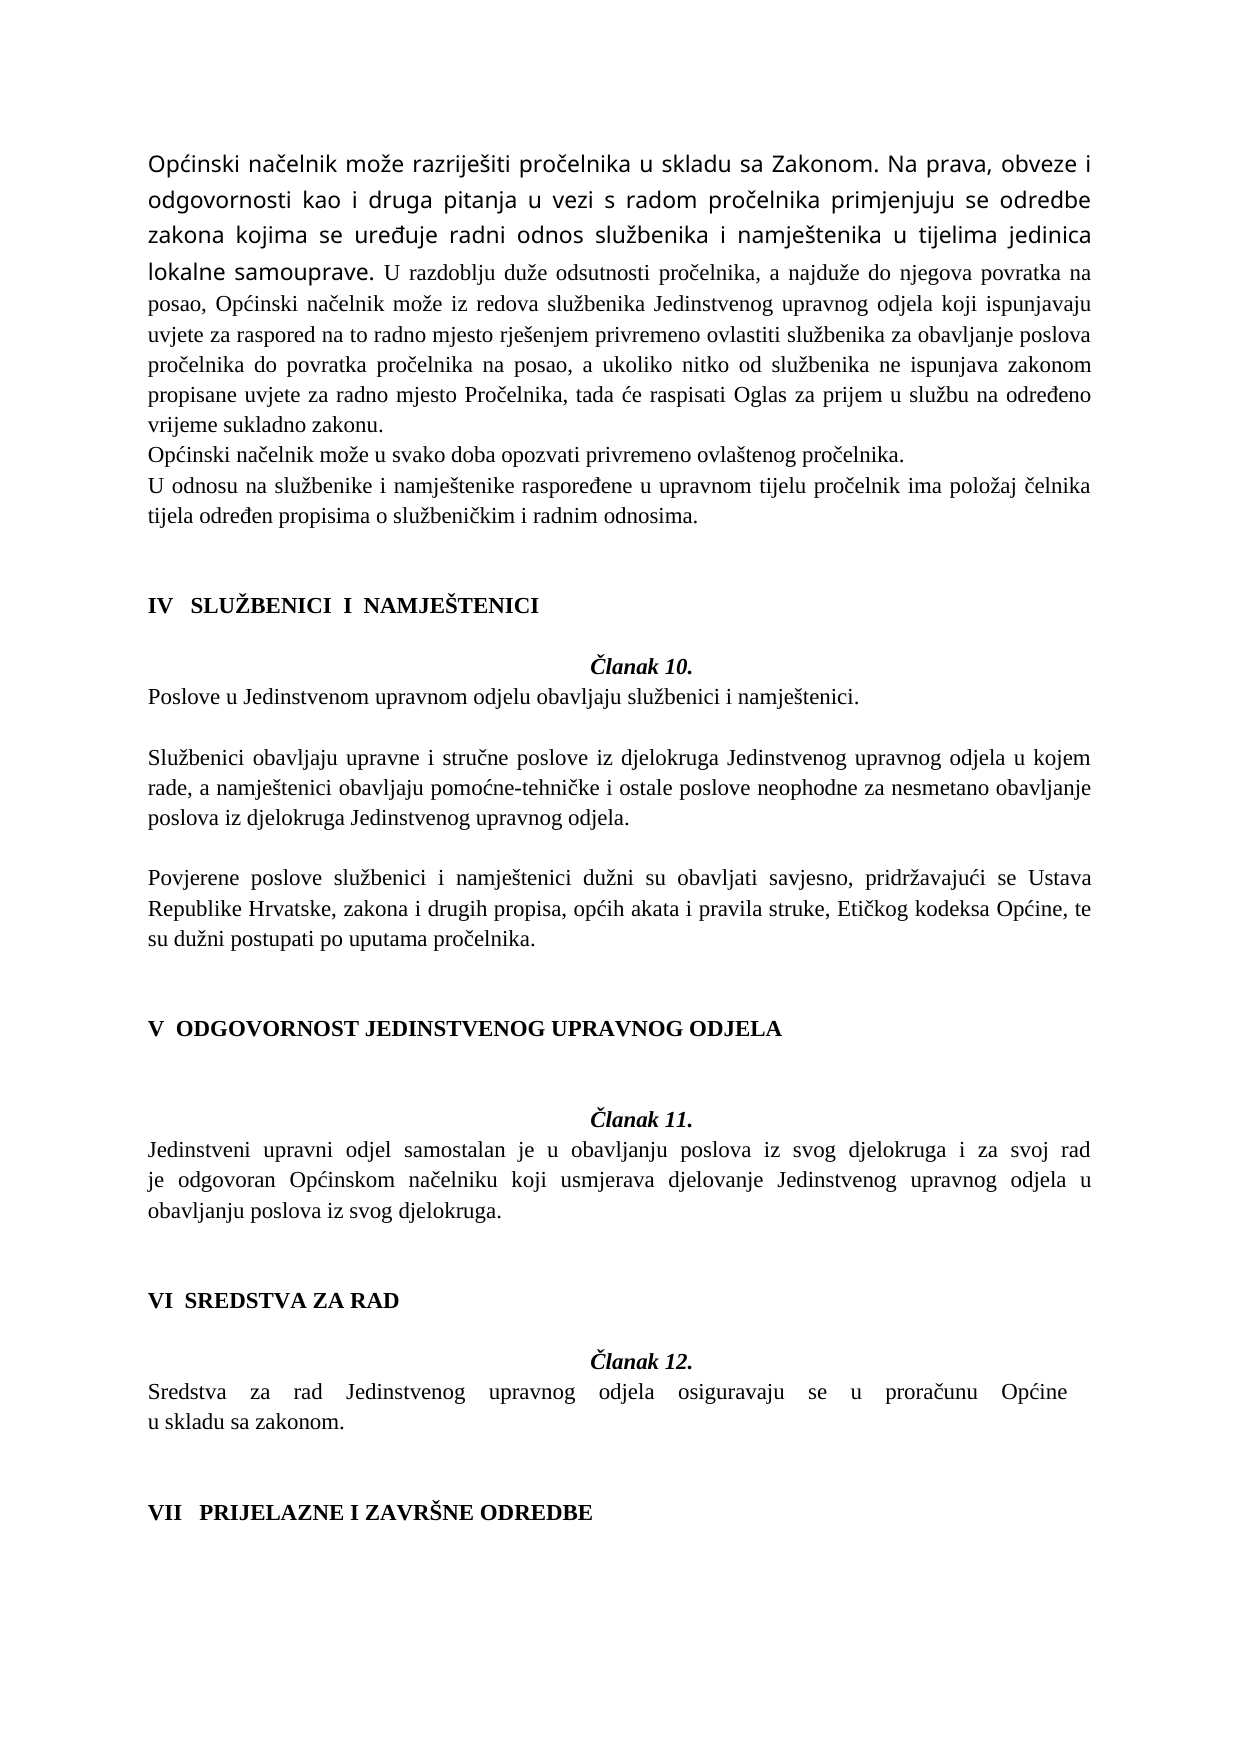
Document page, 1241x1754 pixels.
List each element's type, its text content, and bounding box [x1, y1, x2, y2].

text Službenici obavljaju upravne i stručne poslove iz djelokruga Jedinstvenog upravnog odjela u kojem rade, a namještenici obavljaju pomoćne-tehničke i ostale poslove neophodne za nesmetano obavljanje poslova iz djelokruga Jedinstvenog upravnog odjela. [148, 744, 1093, 830]
text Općinski načelnik može razriješiti pročelnika u skladu sa Zakonom. Na prava, obveze i odgovornosti kao i druga pitanja u vezi s radom pročelnika primjenjuju se odredbe zakona kojima se uređuje radni odnos službenika i namještenika u tijelima jedinica lokalne samouprave. U razdoblju duže odsutnosti pročelnika, a najduže do njegova povratka na posao, Općinski načelnik može iz redova službenika Jedinstvenog upravnog odjela koji ispunjavaju uvjete za raspored na to radno mjesto rješenjem privremeno ovlastiti službenika za obavljanje poslova pročelnika do povratka pročelnika na posao, a ukoliko nitko od službenika ne ispunjava zakonom propisane uvjete za radno mjesto Pročelnika, tada će raspisati Oglas za prijem u službu na određeno vrijeme sukladno zakonu. [148, 148, 1093, 438]
text Sredstva za rad Jedinstvenog upravnog odjela osiguravaju se u proračunu Općine u skladu sa zakonom. [148, 1378, 1093, 1434]
text U odnosu na službenike i namještenike raspoređene u upravnom tijelu pročelnik ima položaj čelnika tijela određen propisima o službeničkim i radnim odnosima. [148, 472, 1093, 528]
text Povjerene poslove službenici i namještenici dužni su obavljati savjesno, pridržavajući se Ustava Republike Hrvatske, zakona i drugih propisa, općih akata i pravila struke, Etičkog kodeksa Općine, te su dužni postupati po uputama pročelnika. [148, 864, 1093, 951]
text Poslove u Jedinstvenom upravnom odjelu obavljaju službenici i namještenici. [148, 683, 1093, 709]
text Članak 12. [516, 1348, 1093, 1374]
text Općinski načelnik može u svako doba opozvati privremeno ovlaštenog pročelnika. [148, 442, 1093, 468]
text VI SREDSTVA ZA RAD [148, 1257, 1093, 1314]
text VII PRIJELAZNE I ZAVRŠNE ODREDBE [148, 1499, 1093, 1525]
text Jedinstveni upravni odjel samostalan je u obavljanju poslova iz svog djelokruga i za svoj rad je odgovoran Općinskom načelniku koji usmjerava djelovanje Jedinstvenog upravnog odjela u obavljanju poslova iz svog djelokruga. [148, 1136, 1093, 1223]
text IV SLUŽBENICI I NAMJEŠTENICI [148, 593, 1093, 619]
text Članak 10. [148, 653, 1093, 679]
text V ODGOVORNOST JEDINSTVENOG UPRAVNOG ODJELA [148, 1016, 1093, 1042]
text Članak 11. [148, 1106, 1093, 1132]
